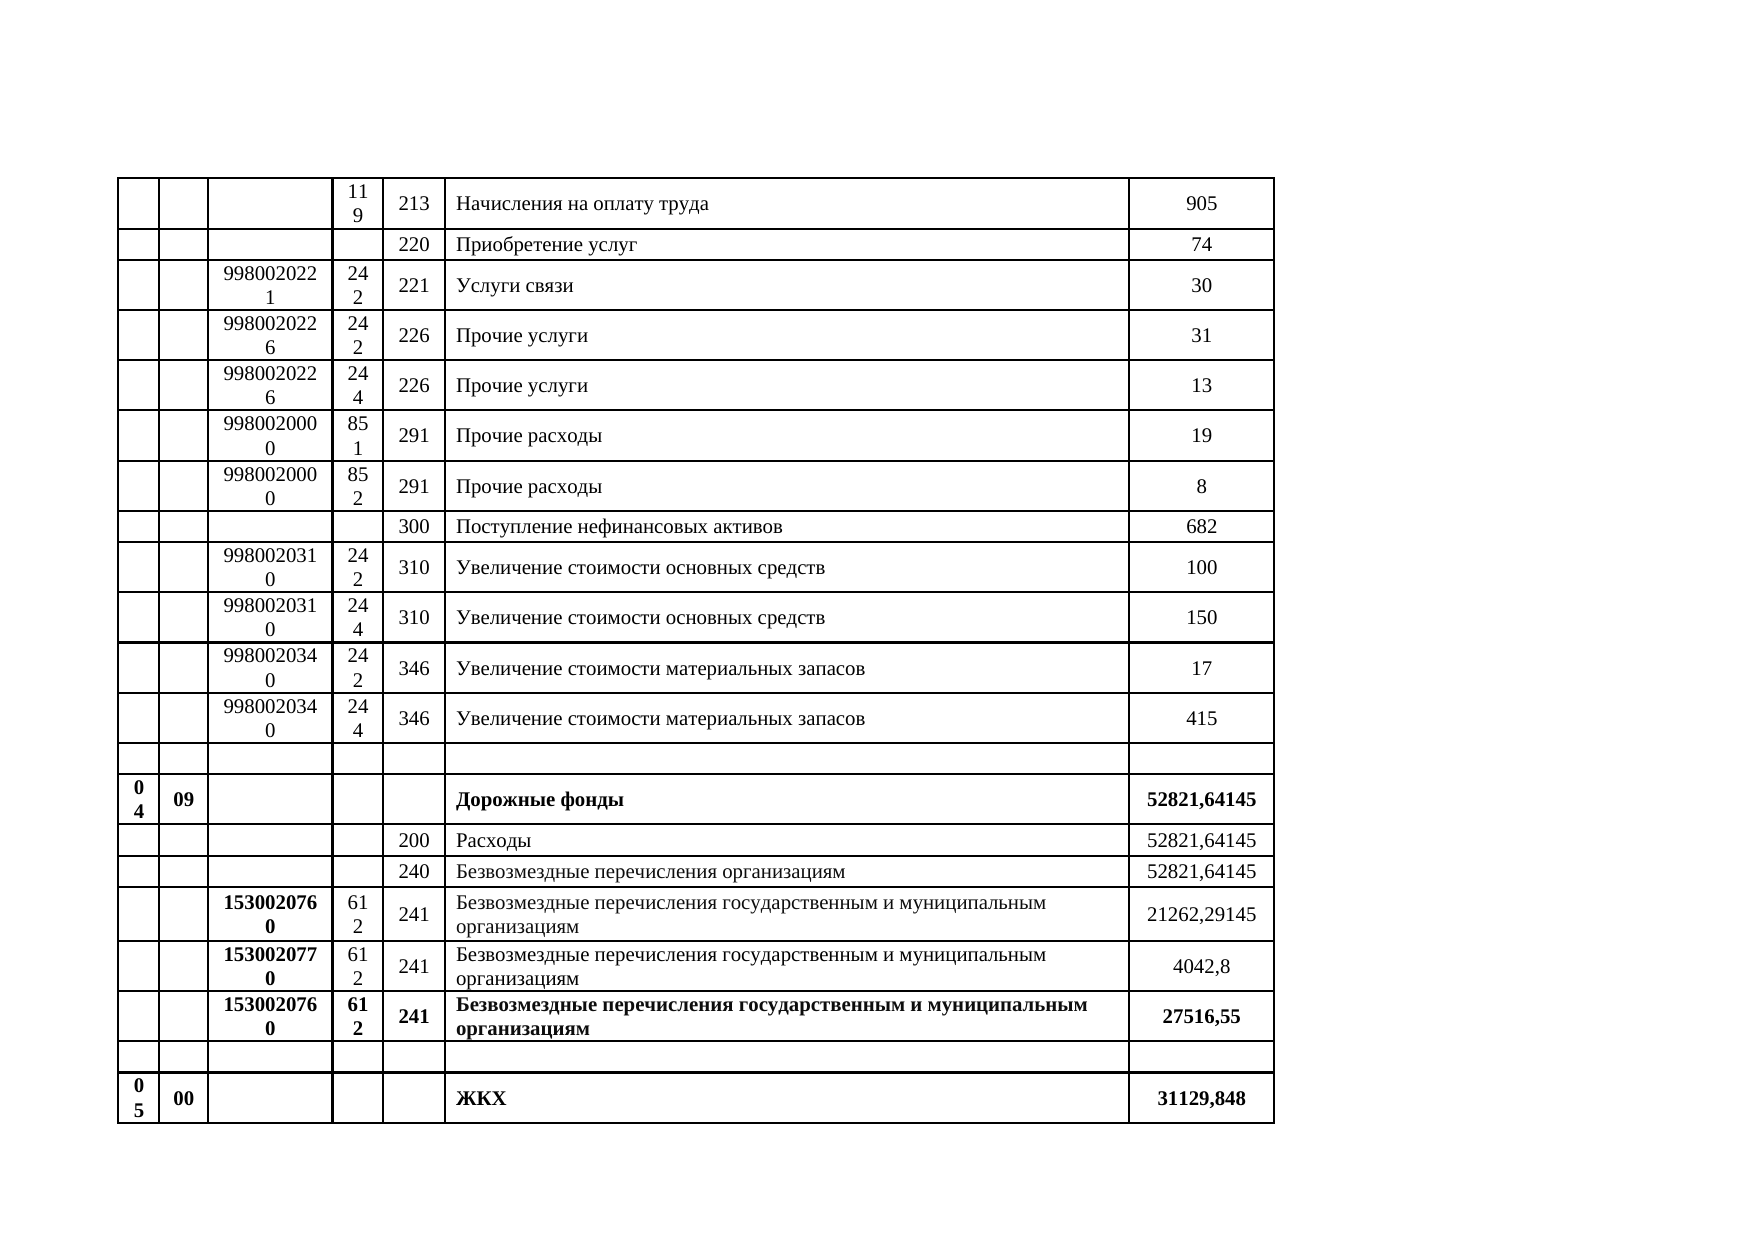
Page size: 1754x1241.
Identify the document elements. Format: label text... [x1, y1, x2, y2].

table_cell [160, 825, 207, 854]
table_cell 226 [384, 361, 444, 409]
table_cell [119, 744, 158, 773]
table_cell 346 [384, 644, 444, 692]
table_cell 310 [384, 593, 444, 641]
table_cell 9980020226 [209, 361, 331, 409]
table_cell 19 [1130, 411, 1273, 459]
table_cell Поступление нефинансовых активов [446, 512, 1128, 541]
table_cell [119, 179, 158, 227]
table_cell [209, 825, 331, 854]
table_cell 27516,55 [1130, 992, 1273, 1040]
table_cell [160, 857, 207, 886]
table_cell 415 [1130, 694, 1273, 742]
table_cell [119, 311, 158, 359]
table_cell 244 [334, 361, 382, 409]
table_cell 851 [334, 411, 382, 459]
table_cell [160, 311, 207, 359]
table_cell 74 [1130, 230, 1273, 259]
table_cell 30 [1130, 261, 1273, 309]
table_cell 13 [1130, 361, 1273, 409]
table_cell Прочие услуги [446, 361, 1128, 409]
table_cell [446, 1042, 1128, 1071]
table_cell [119, 411, 158, 459]
table_cell 244 [334, 593, 382, 641]
table_cell [334, 744, 382, 773]
table_cell Прочие услуги [446, 311, 1128, 359]
table_cell ЖКХ [446, 1074, 1128, 1122]
table_cell [119, 644, 158, 692]
table_cell [160, 744, 207, 773]
table_cell [119, 261, 158, 309]
table_cell 852 [334, 462, 382, 510]
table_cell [446, 992, 1128, 1040]
table_cell Увеличение стоимости материальных запасов [446, 694, 1128, 742]
table_cell 240 [384, 857, 444, 886]
table_cell [119, 1042, 158, 1071]
table_cell Начисления на оплату труда [446, 179, 1128, 227]
table_cell [160, 261, 207, 309]
table_cell [119, 857, 158, 886]
table_cell 04 [119, 775, 158, 823]
table_cell [209, 230, 331, 259]
table_cell 346 [384, 694, 444, 742]
table_cell 9980020000 [209, 411, 331, 459]
table_cell 682 [1130, 512, 1273, 541]
table_cell [119, 512, 158, 541]
table_cell [384, 1042, 444, 1071]
table_cell 9980020310 [209, 543, 331, 591]
table_cell [384, 744, 444, 773]
table_cell 220 [384, 230, 444, 259]
table_cell [1130, 1042, 1273, 1071]
table_cell [119, 825, 158, 854]
table_cell 52821,64145 [1130, 825, 1273, 854]
table_cell Приобретение услуг [446, 230, 1128, 259]
table_cell [209, 1042, 331, 1071]
table_cell 05 [119, 1074, 158, 1122]
table_cell [160, 593, 207, 641]
table_cell 300 [384, 512, 444, 541]
table_cell 310 [384, 543, 444, 591]
table_cell 119 [334, 179, 382, 227]
table_cell [119, 230, 158, 259]
table_cell Увеличение стоимости основных средств [446, 593, 1128, 641]
table_cell 291 [384, 411, 444, 459]
table_cell 221 [384, 261, 444, 309]
table_cell 150 [1130, 593, 1273, 641]
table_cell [446, 942, 1128, 990]
table_cell Прочие расходы [446, 462, 1128, 510]
table_cell 52821,64145 [1130, 775, 1273, 823]
table_cell [446, 744, 1128, 773]
table_cell 52821,64145 [1130, 857, 1273, 886]
table_cell [160, 942, 207, 990]
table_cell 242 [334, 311, 382, 359]
table_cell 612 [334, 888, 382, 940]
table_cell [119, 888, 158, 940]
table_cell [160, 230, 207, 259]
table_cell 200 [384, 825, 444, 854]
table_cell [334, 1074, 382, 1122]
table_cell 244 [334, 694, 382, 742]
table_cell 09 [160, 775, 207, 823]
table_cell [334, 825, 382, 854]
table_cell [160, 1042, 207, 1071]
table_cell 4042,8 [1130, 942, 1273, 990]
table_cell [209, 857, 331, 886]
table_cell [119, 942, 158, 990]
table_cell [209, 744, 331, 773]
table_cell 9980020310 [209, 593, 331, 641]
table_cell [334, 230, 382, 259]
table_cell Прочие расходы [446, 411, 1128, 459]
table_cell [209, 179, 331, 227]
table_cell 213 [384, 179, 444, 227]
table_cell 9980020226 [209, 311, 331, 359]
table_cell [160, 179, 207, 227]
table_cell 242 [334, 261, 382, 309]
table_cell 905 [1130, 179, 1273, 227]
table_cell [334, 857, 382, 886]
table_cell [160, 512, 207, 541]
table_cell Безвозмездные перечисления государственным и муниципальным организациям [446, 888, 1128, 940]
table_cell 100 [1130, 543, 1273, 591]
table_cell [209, 775, 331, 823]
table_cell 9980020000 [209, 462, 331, 510]
table_cell 242 [334, 543, 382, 591]
table_cell 31129,848 [1130, 1074, 1273, 1122]
table_cell [160, 411, 207, 459]
table_cell [119, 593, 158, 641]
table_cell Услуги связи [446, 261, 1128, 309]
table_cell 1530020760 [209, 992, 331, 1040]
table_cell Увеличение стоимости основных средств [446, 543, 1128, 591]
table_cell Безвозмездные перечисления организациям [446, 857, 1128, 886]
table_cell [334, 512, 382, 541]
table_cell [119, 543, 158, 591]
table_cell [384, 775, 444, 823]
table_cell [160, 462, 207, 510]
table_cell 1530020760 [209, 888, 331, 940]
table_cell 241 [384, 942, 444, 990]
table_cell 9980020340 [209, 644, 331, 692]
table_cell 31 [1130, 311, 1273, 359]
table_cell 17 [1130, 644, 1273, 692]
table_cell [119, 462, 158, 510]
table_cell 9980020340 [209, 694, 331, 742]
table_cell 8 [1130, 462, 1273, 510]
table_cell [334, 1042, 382, 1071]
table_cell 612 [334, 942, 382, 990]
table_cell [1130, 744, 1273, 773]
table_cell Расходы [446, 825, 1128, 854]
table_cell [160, 992, 207, 1040]
table_cell 241 [384, 992, 444, 1040]
table_cell 00 [160, 1074, 207, 1122]
table_cell [384, 1074, 444, 1122]
table_cell [160, 644, 207, 692]
table_cell [160, 361, 207, 409]
table_cell [209, 512, 331, 541]
table_cell Увеличение стоимости материальных запасов [446, 644, 1128, 692]
table_cell [119, 361, 158, 409]
table_cell [119, 694, 158, 742]
table_cell [160, 888, 207, 940]
table_cell 242 [334, 644, 382, 692]
table_cell [334, 775, 382, 823]
table_cell 226 [384, 311, 444, 359]
table_cell 21262,29145 [1130, 888, 1273, 940]
table_cell [119, 992, 158, 1040]
table_cell 612 [334, 992, 382, 1040]
table_cell [209, 1074, 331, 1122]
table_cell 1530020770 [209, 942, 331, 990]
table_cell 9980020221 [209, 261, 331, 309]
table_cell 241 [384, 888, 444, 940]
table_cell 291 [384, 462, 444, 510]
table_cell [160, 694, 207, 742]
table_cell [160, 543, 207, 591]
table_cell Дорожные фонды [446, 775, 1128, 823]
